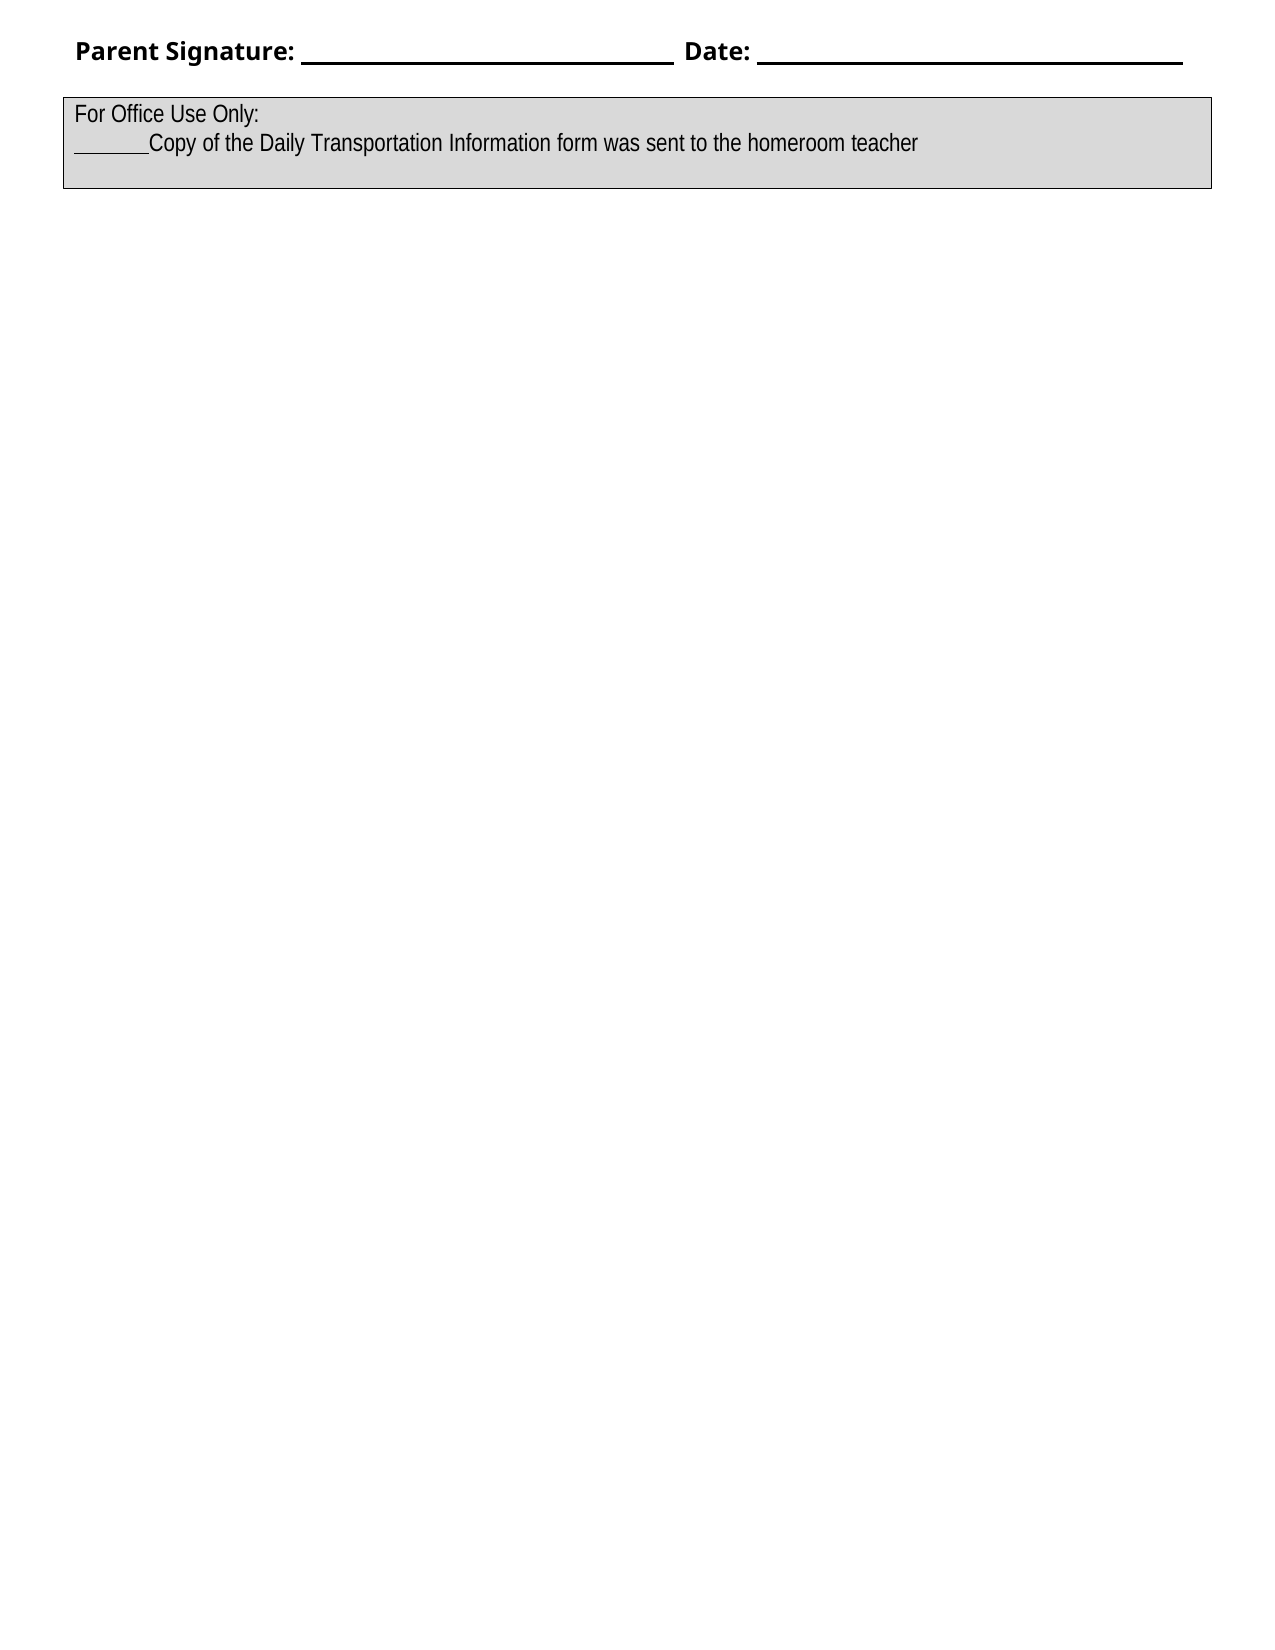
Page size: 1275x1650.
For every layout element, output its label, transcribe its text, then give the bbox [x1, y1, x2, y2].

text Parent Signature: Date: [75, 33, 1237, 67]
